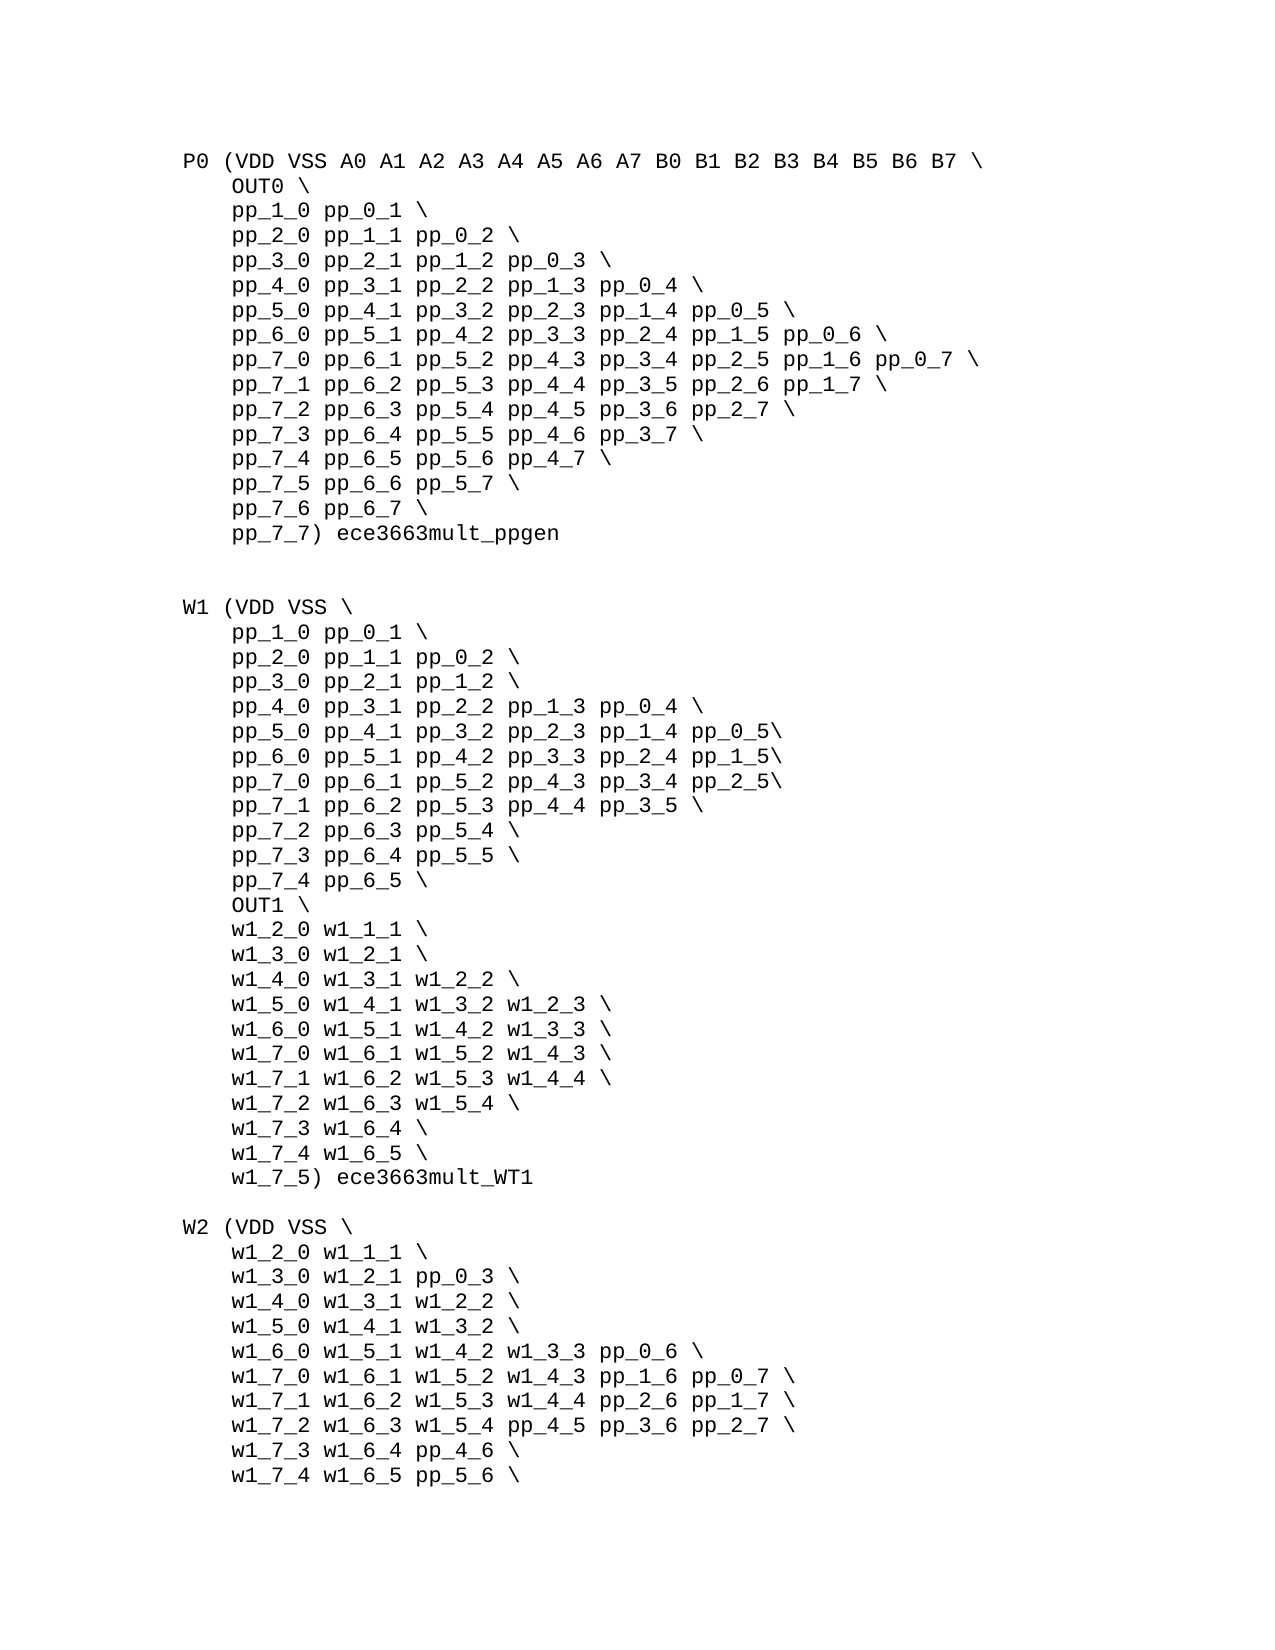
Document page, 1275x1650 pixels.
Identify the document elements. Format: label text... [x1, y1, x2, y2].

text w1_7_3 w1_6_4 \ [156, 1117, 1118, 1142]
text w1_7_1 w1_6_2 w1_5_3 w1_4_4 \ [156, 1067, 1118, 1092]
text pp_7_7) ece3663mult_ppgen [156, 522, 1118, 547]
text pp_6_0 pp_5_1 pp_4_2 pp_3_3 pp_2_4 pp_1_5 pp_0_6 \ [156, 323, 1118, 348]
text OUT1 \ [156, 894, 1118, 918]
text w1_5_0 w1_4_1 w1_3_2 w1_2_3 \ [156, 993, 1118, 1018]
text pp_7_2 pp_6_3 pp_5_4 \ [156, 819, 1118, 844]
text w1_3_0 w1_2_1 \ [156, 943, 1118, 968]
text pp_1_0 pp_0_1 \ [156, 621, 1118, 646]
text w1_7_3 w1_6_4 pp_4_6 \ [156, 1439, 1118, 1464]
text pp_7_1 pp_6_2 pp_5_3 pp_4_4 pp_3_5 \ [156, 794, 1118, 819]
text pp_3_0 pp_2_1 pp_1_2 \ [156, 671, 1118, 695]
text w1_4_0 w1_3_1 w1_2_2 \ [156, 1290, 1118, 1315]
text pp_7_2 pp_6_3 pp_5_4 pp_4_5 pp_3_6 pp_2_7 \ [156, 398, 1118, 423]
text w1_4_0 w1_3_1 w1_2_2 \ [156, 968, 1118, 993]
text pp_7_4 pp_6_5 pp_5_6 pp_4_7 \ [156, 447, 1118, 472]
text pp_2_0 pp_1_1 pp_0_2 \ [156, 224, 1118, 249]
text w1_7_5) ece3663mult_WT1 [156, 1166, 1118, 1191]
text pp_7_3 pp_6_4 pp_5_5 \ [156, 844, 1118, 869]
text pp_3_0 pp_2_1 pp_1_2 pp_0_3 \ [156, 249, 1118, 274]
text pp_7_4 pp_6_5 \ [156, 869, 1118, 894]
text pp_7_0 pp_6_1 pp_5_2 pp_4_3 pp_3_4 pp_2_5\ [156, 770, 1118, 794]
text w1_6_0 w1_5_1 w1_4_2 w1_3_3 \ [156, 1018, 1118, 1042]
text w1_7_4 w1_6_5 pp_5_6 \ [156, 1464, 1118, 1489]
text w1_7_2 w1_6_3 w1_5_4 pp_4_5 pp_3_6 pp_2_7 \ [156, 1414, 1118, 1439]
text P0 (VDD VSS A0 A1 A2 A3 A4 A5 A6 A7 B0 B1 B2 B3 B4 B5 B6 B7 \ [156, 150, 1118, 175]
text pp_4_0 pp_3_1 pp_2_2 pp_1_3 pp_0_4 \ [156, 274, 1118, 299]
text pp_6_0 pp_5_1 pp_4_2 pp_3_3 pp_2_4 pp_1_5\ [156, 745, 1118, 770]
text pp_5_0 pp_4_1 pp_3_2 pp_2_3 pp_1_4 pp_0_5 \ [156, 299, 1118, 323]
text pp_7_5 pp_6_6 pp_5_7 \ [156, 472, 1118, 497]
text OUT0 \ [156, 175, 1118, 199]
text w1_5_0 w1_4_1 w1_3_2 \ [156, 1315, 1118, 1340]
text pp_7_3 pp_6_4 pp_5_5 pp_4_6 pp_3_7 \ [156, 423, 1118, 447]
text w1_7_0 w1_6_1 w1_5_2 w1_4_3 pp_1_6 pp_0_7 \ [156, 1365, 1118, 1389]
text pp_5_0 pp_4_1 pp_3_2 pp_2_3 pp_1_4 pp_0_5\ [156, 720, 1118, 745]
text pp_2_0 pp_1_1 pp_0_2 \ [156, 646, 1118, 671]
text w1_2_0 w1_1_1 \ [156, 918, 1118, 943]
text W1 (VDD VSS \ [156, 596, 1118, 621]
text pp_1_0 pp_0_1 \ [156, 199, 1118, 224]
text pp_4_0 pp_3_1 pp_2_2 pp_1_3 pp_0_4 \ [156, 695, 1118, 720]
text pp_7_1 pp_6_2 pp_5_3 pp_4_4 pp_3_5 pp_2_6 pp_1_7 \ [156, 373, 1118, 398]
text pp_7_6 pp_6_7 \ [156, 497, 1118, 522]
text w1_6_0 w1_5_1 w1_4_2 w1_3_3 pp_0_6 \ [156, 1340, 1118, 1365]
text w1_7_2 w1_6_3 w1_5_4 \ [156, 1092, 1118, 1117]
text w1_2_0 w1_1_1 \ [156, 1241, 1118, 1266]
text w1_3_0 w1_2_1 pp_0_3 \ [156, 1266, 1118, 1290]
text w1_7_4 w1_6_5 \ [156, 1142, 1118, 1166]
text W2 (VDD VSS \ [156, 1216, 1118, 1241]
text w1_7_1 w1_6_2 w1_5_3 w1_4_4 pp_2_6 pp_1_7 \ [156, 1389, 1118, 1414]
text w1_7_0 w1_6_1 w1_5_2 w1_4_3 \ [156, 1042, 1118, 1067]
text pp_7_0 pp_6_1 pp_5_2 pp_4_3 pp_3_4 pp_2_5 pp_1_6 pp_0_7 \ [156, 348, 1118, 373]
